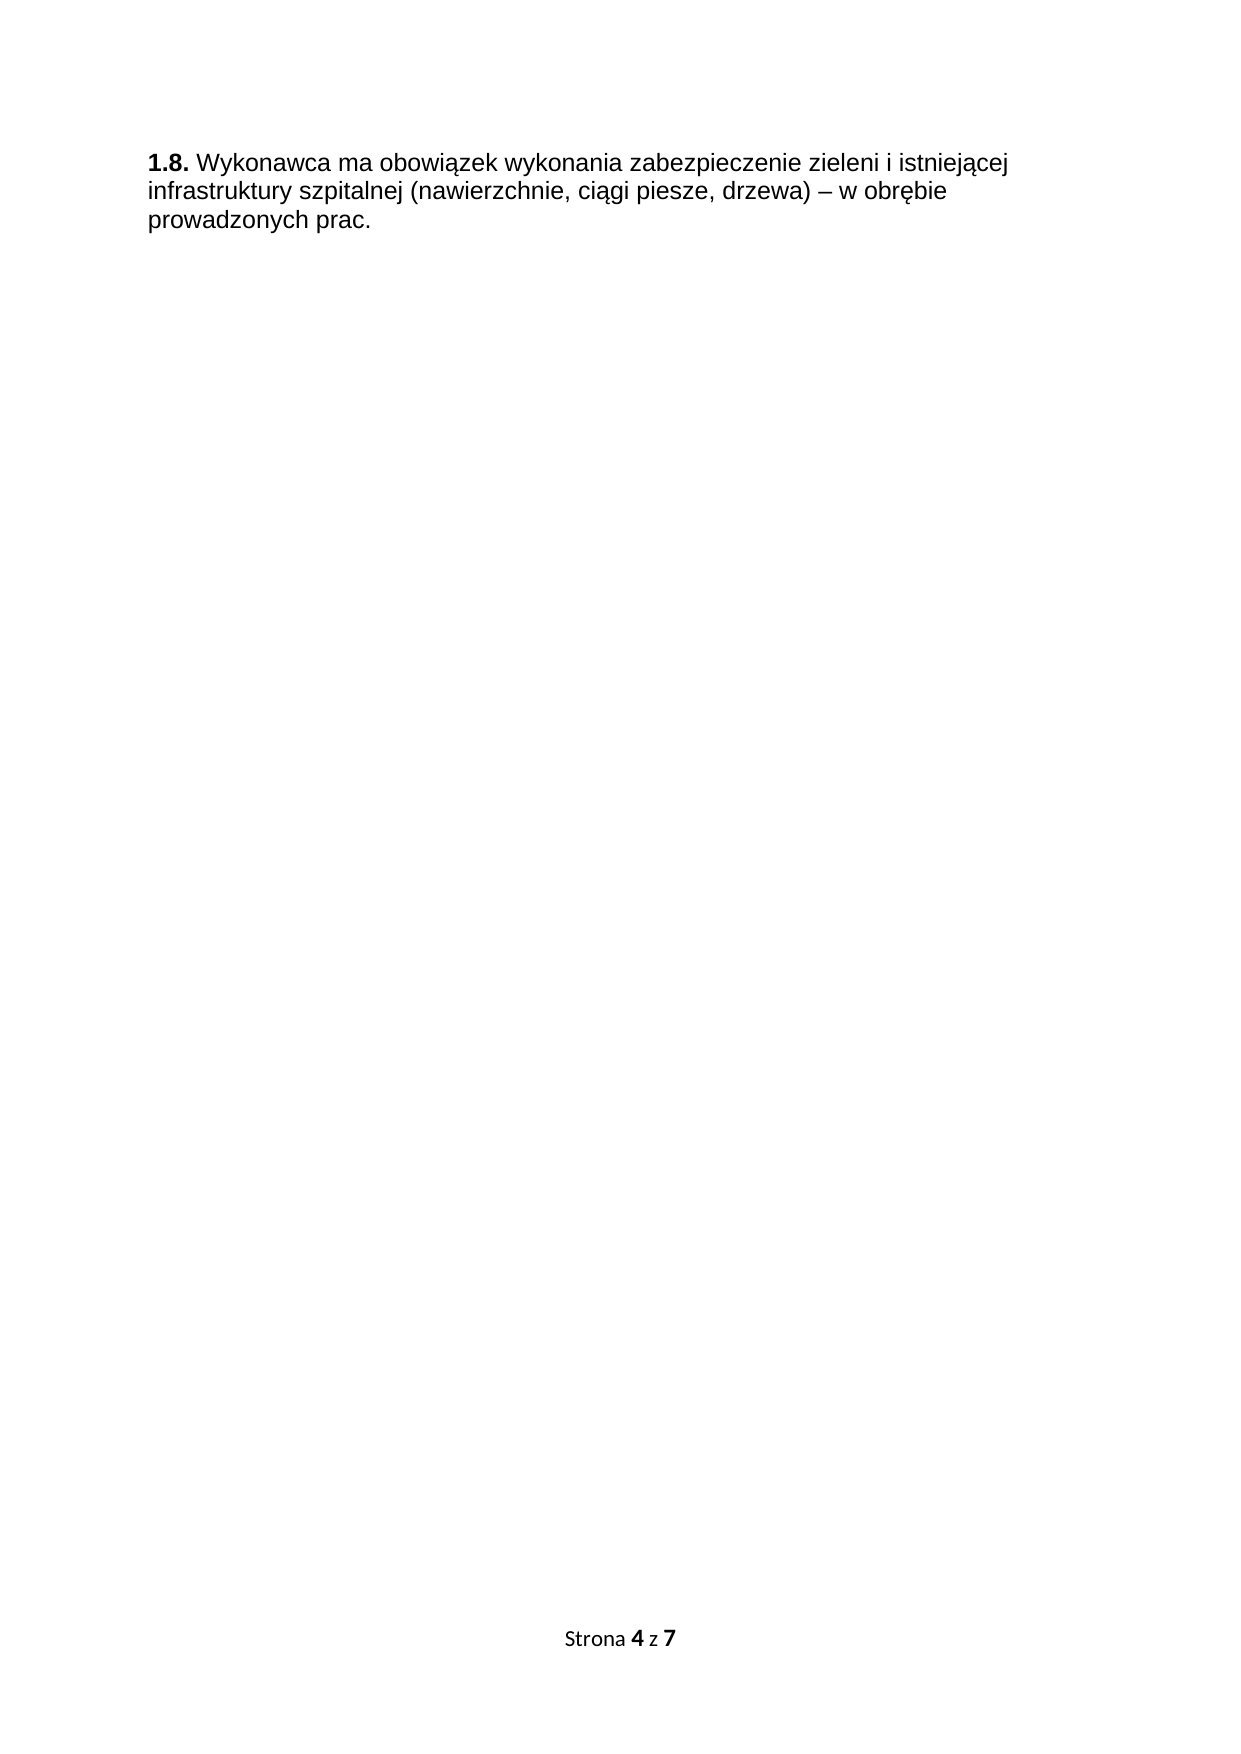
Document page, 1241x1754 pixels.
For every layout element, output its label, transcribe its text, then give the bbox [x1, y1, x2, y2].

text 1.8. Wykonawca ma obowiązek wykonania zabezpieczenie zieleni i istniejącej infrastruktury szpitalnej (nawierzchnie, ciągi piesze, drzewa) – w obrębie prowadzonych prac. [148, 148, 1093, 234]
